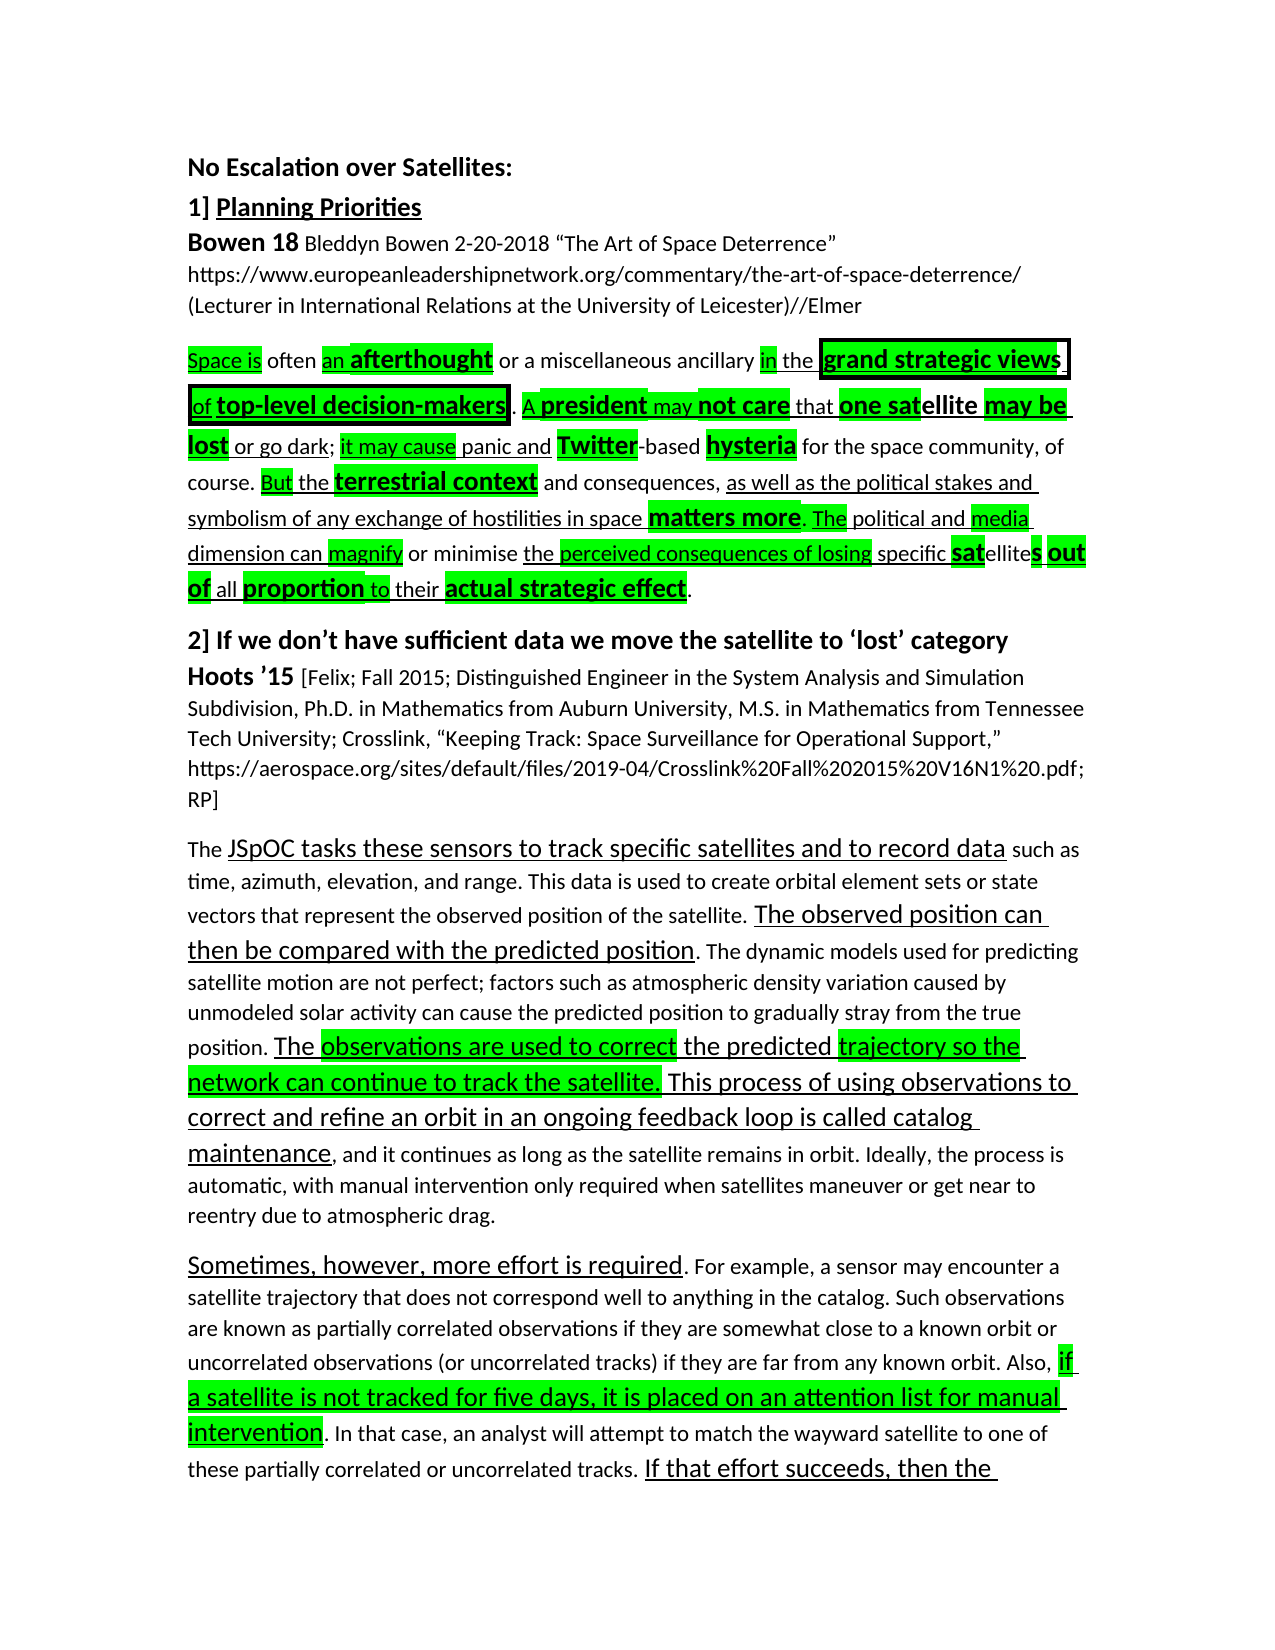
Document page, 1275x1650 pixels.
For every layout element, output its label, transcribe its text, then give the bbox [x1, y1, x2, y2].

subtitle No Escalation over Satellites: [187, 150, 1087, 183]
text The JSpOC tasks these sensors to track specific satellites and to record data such as time, azimuth, elevation, and range. This data is used to create orbital element sets or state vectors that represent the observed position of the satellite. The observed position can then be compared with the predicted position. The dynamic models used for predicting satellite motion are not perfect; factors such as atmospheric density variation caused by unmodeled solar activity can cause the predicted position to gradually stray from the true position. The observations are used to correct the predicted trajectory so the network can continue to track the satellite. This process of using observations to correct and refine an orbit in an ongoing feedback loop is called catalog maintenance, and it continues as long as the satellite remains in orbit. Ideally, the process is automatic, with manual intervention only required when satellites maneuver or get near to reentry due to atmospheric drag. [187, 832, 1087, 1229]
text Bowen 18 Bleddyn Bowen 2-20-2018 “The Art of Space Deterrence” https://www.europeanleadershipnetwork.org/commentary/the-art-of-space-deterrence/ (Lecturer in International Relations at the University of Leicester)//Elmer [187, 225, 1087, 319]
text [187, 1248, 1087, 1484]
subtitle 1] Planning Priorities [187, 190, 1087, 223]
text Space is often an afterthought or a miscellaneous ancillary in the grand strategic views of top-level decision-makers. A president may not care that one satellite may be lost or go dark; it may cause panic and Twitter-based hysteria for the space community, of course. But the terrestrial context and consequences, as well as the political stakes and symbolism of any exchange of hostilities in space matters more. The political and media dimension can magnify or minimise the perceived consequences of losing specific satellites out of all proportion to their actual strategic effect. [187, 338, 1087, 604]
text Hoots ’15 [Felix; Fall 2015; Distinguished Engineer in the System Analysis and Simulation Subdivision, Ph.D. in Mathematics from Auburn University, M.S. in Mathematics from Tennessee Tech University; Crosslink, “Keeping Track: Space Surveillance for Operational Support,” https://aerospace.org/sites/default/files/2019-04/Crosslink%20Fall%202015%20V16N1%20.pdf; RP] [187, 659, 1087, 813]
subtitle 2] If we don’t have sufficient data we move the satellite to ‘lost’ category [187, 623, 1087, 656]
